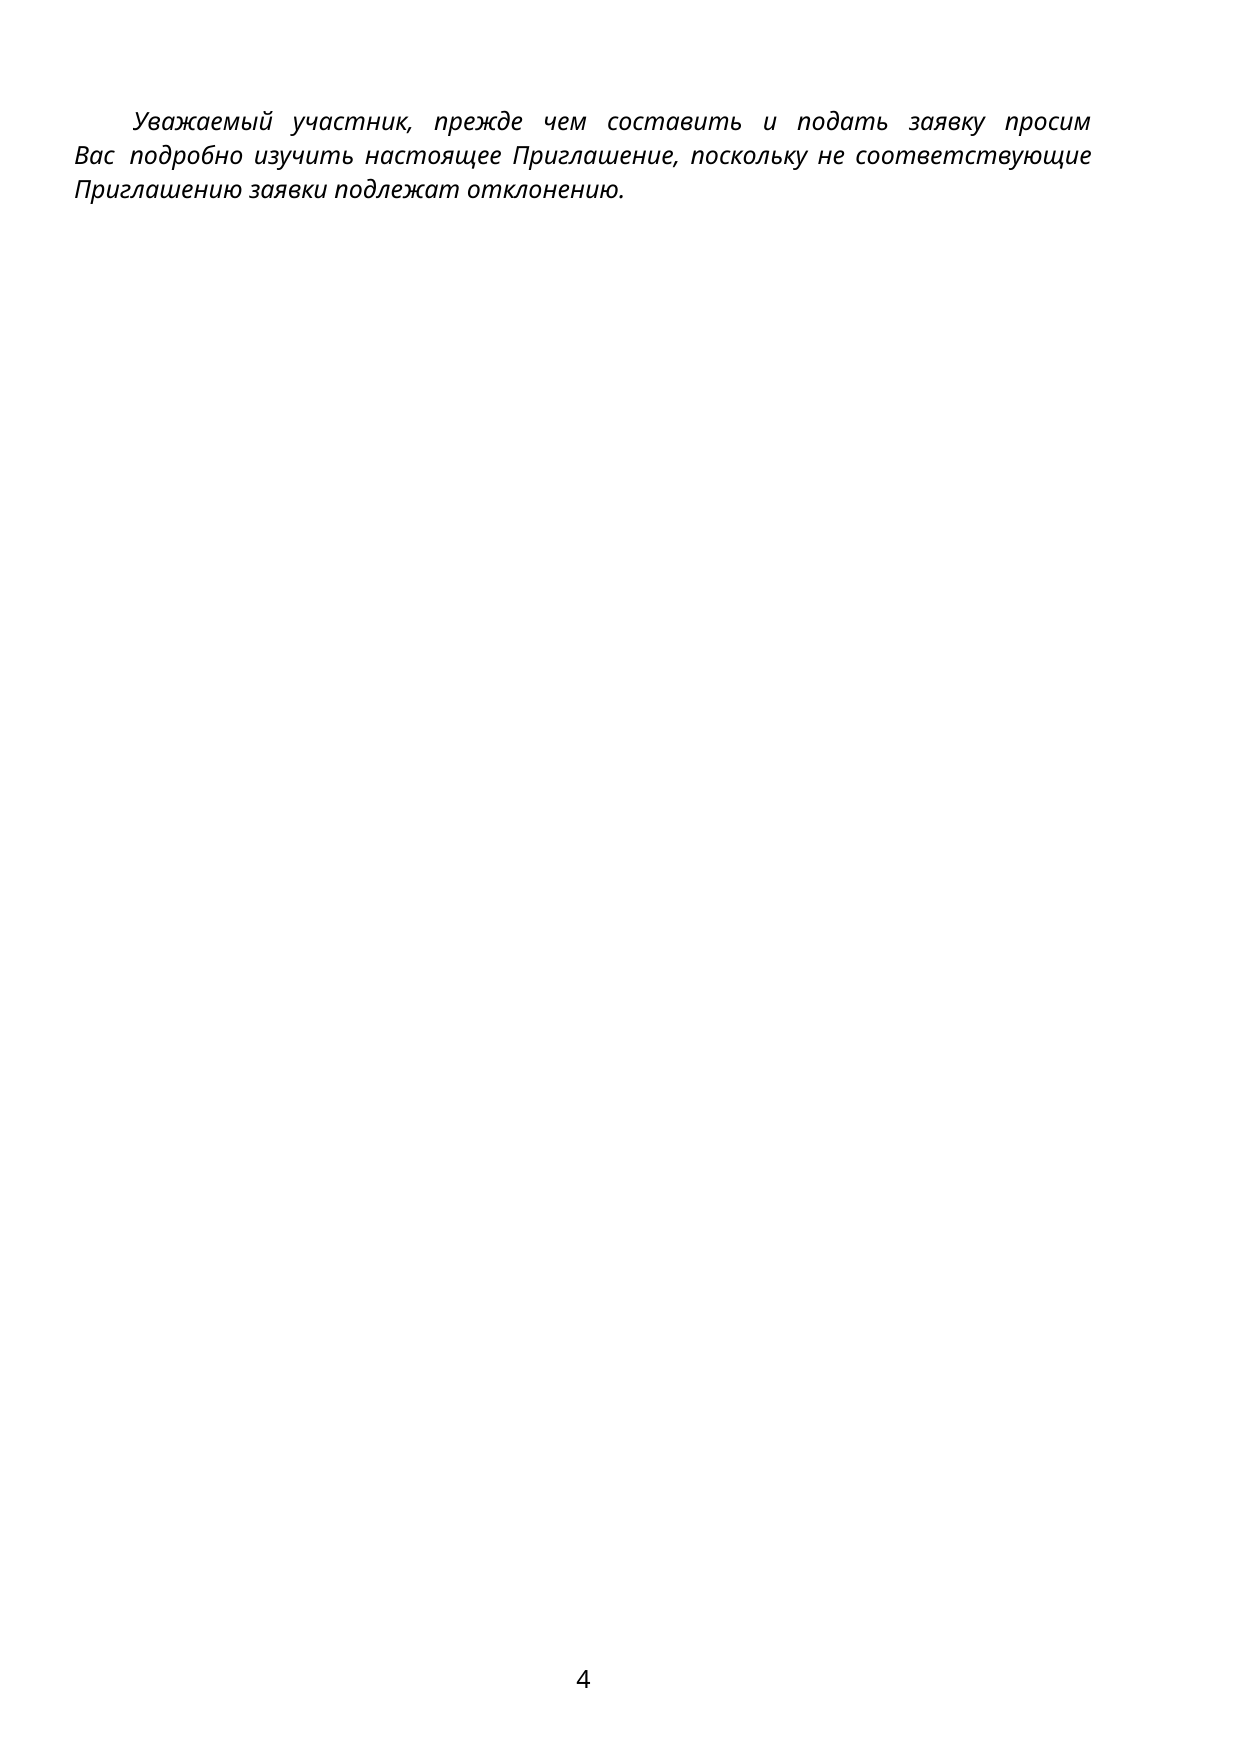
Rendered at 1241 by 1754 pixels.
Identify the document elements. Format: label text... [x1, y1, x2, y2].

text Уважаемый участник, прежде чем составить и подать заявку просим Вас подробно изучить настоящее Приглашение, поскольку не соответствующие Приглашению заявки подлежат отклонению. [74, 103, 1092, 206]
